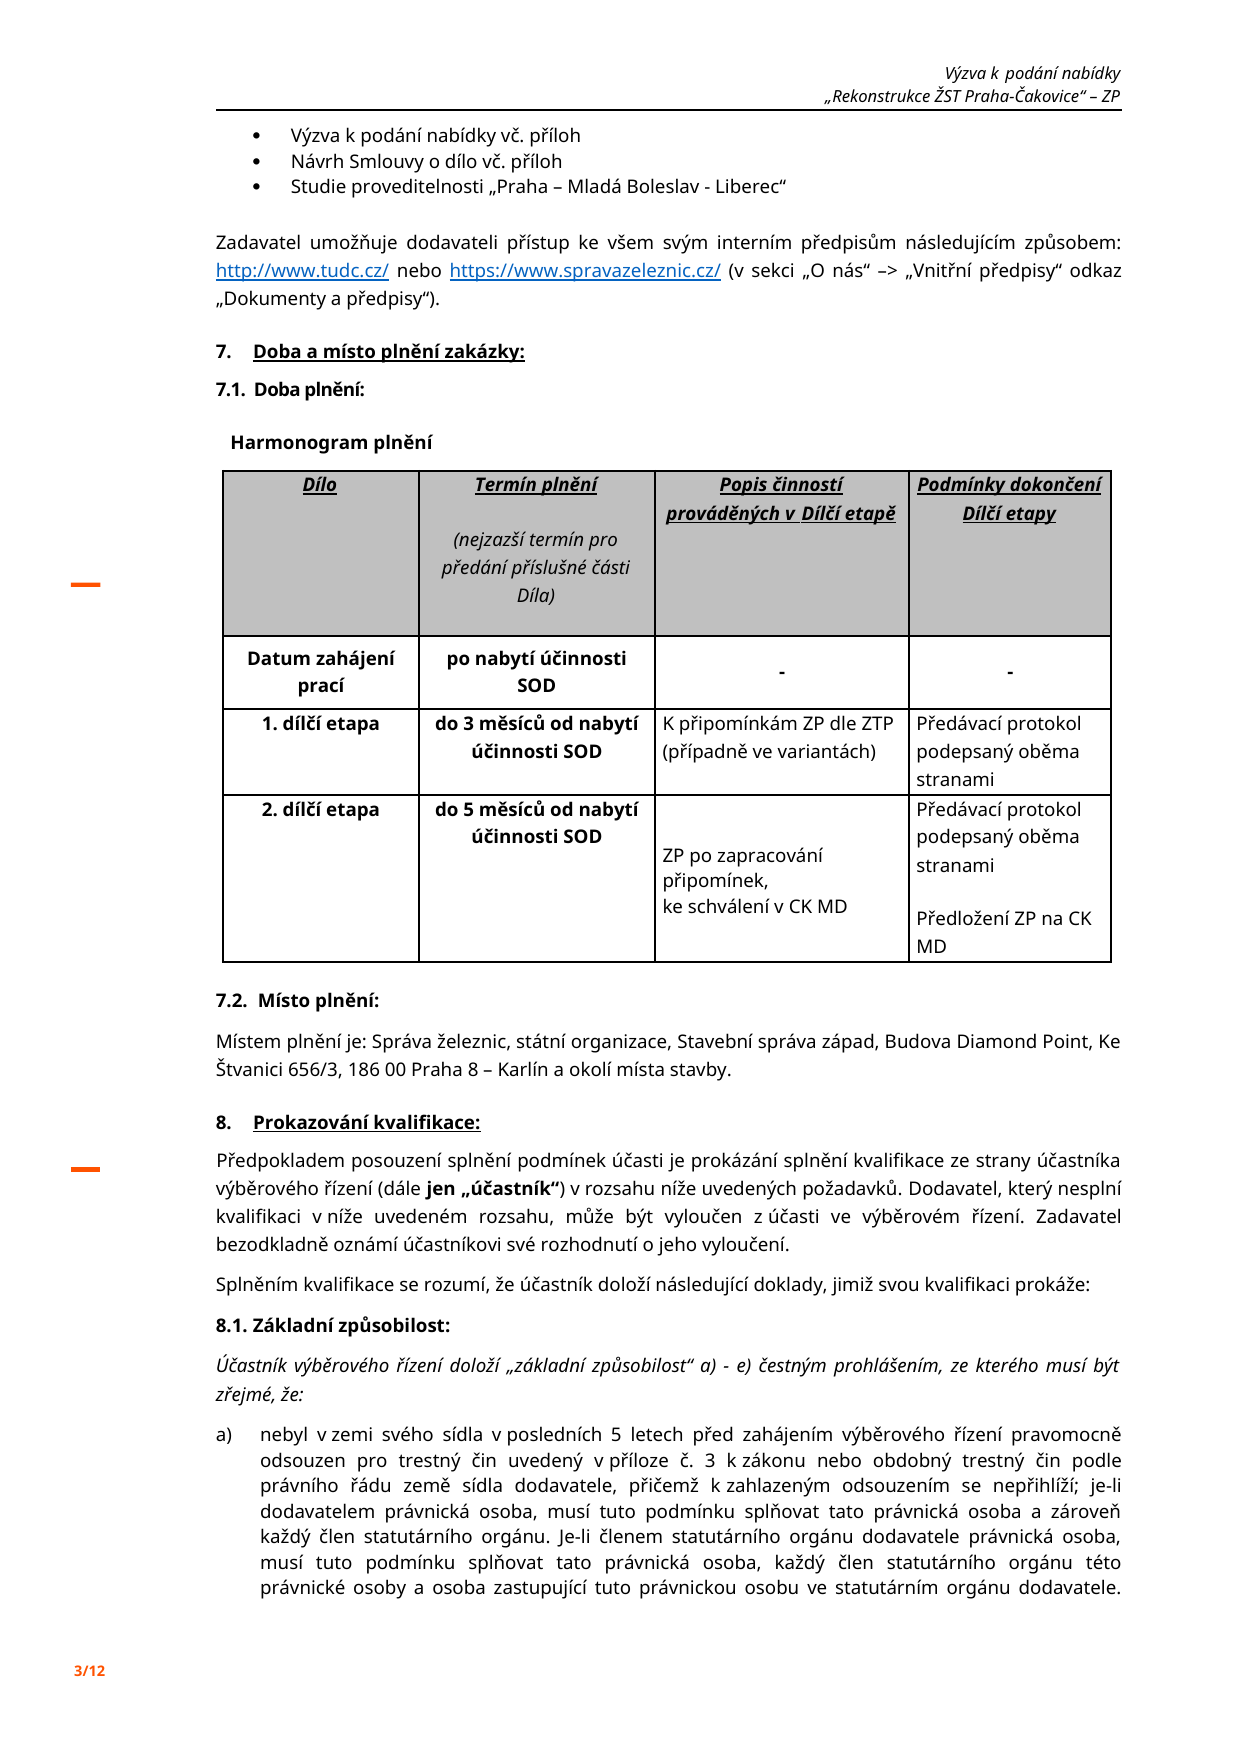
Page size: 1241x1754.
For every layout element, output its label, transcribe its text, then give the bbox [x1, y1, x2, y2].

text Splněním kvalifikace se rozumí, že účastník doloží následující doklady, jimiž svou kvalifikaci prokáže: [216, 1272, 1122, 1297]
table_cell do 3 měsíců od nabytí účinnosti SOD [420, 710, 654, 794]
table_cell Termín plnění [420, 472, 654, 524]
table_cell 2. dílčí etapa [224, 796, 418, 961]
table_cell Podmínky dokončení Dílčí etapy [910, 472, 1110, 635]
table_cell 1. dílčí etapa [224, 710, 418, 794]
text Zadavatel umožňuje dodavateli přístup ke všem svým interním předpisům následujícím způsobem: http://www.tudc.cz/ nebo https://www.spravazeleznic.cz/ (v sekci „O nás“ –> „Vnitřní předpisy“ odkaz „Dokumenty a předpisy“). [216, 229, 1122, 311]
text Místem plnění je: Správa železnic, státní organizace, Stavební správa západ, Budova Diamond Point, Ke Štvanici 656/3, 186 00 Praha 8 – Karlín a okolí místa stavby. [216, 1028, 1122, 1082]
list Návrh Smlouvy o dílo vč. příloh [253, 148, 1122, 173]
table_cell (nejzazší termín pro předání příslušné části Díla) [420, 524, 654, 635]
list Doba a místo plnění zakázky: [216, 338, 1122, 364]
table_cell K připomínkám ZP dle ZTP (případně ve variantách) [656, 710, 908, 794]
table_cell Předávací protokol podepsaný oběma stranami Předložení ZP na CK MD [910, 796, 1110, 961]
list Studie proveditelnosti „Praha – Mladá Boleslav - Liberec“ [253, 173, 1122, 199]
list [216, 1421, 1122, 1600]
list Výzva k podání nabídky vč. příloh [253, 122, 1122, 148]
table_cell - [656, 637, 908, 708]
list Prokazování kvalifikace: [216, 1109, 1122, 1135]
subtitle 7.1. Doba plnění: [216, 377, 1122, 402]
table_cell Popis činností prováděných v Dílčí etapě [656, 472, 908, 635]
table_cell po nabytí účinnosti SOD [420, 637, 654, 708]
table_cell Předávací protokol podepsaný oběma stranami [910, 710, 1110, 794]
text 8.1. Základní způsobilost: [216, 1312, 1122, 1338]
table_header Harmonogram plnění [223, 417, 1111, 470]
table_cell Datum zahájení prací [224, 637, 418, 708]
table_cell do 5 měsíců od nabytí účinnosti SOD [420, 796, 654, 961]
text Účastník výběrového řízení doloží „základní způsobilost“ a) - e) čestným prohlášením, ze kterého musí být zřejmé, že: [216, 1353, 1122, 1406]
table_cell - [910, 637, 1110, 708]
text Předpokladem posouzení splnění podmínek účasti je prokázání splnění kvalifikace ze strany účastníka výběrového řízení (dále jen „účastník“) v rozsahu níže uvedených požadavků. Dodavatel, který nesplní kvalifikaci v níže uvedeném rozsahu, může být vyloučen z účasti ve výběrovém řízení. Zadavatel bezodkladně oznámí účastníkovi své rozhodnutí o jeho vyloučení. [186, 1147, 1122, 1257]
text 7.2. Místo plnění: [216, 988, 1122, 1013]
table_cell ZP po zapracování připomínek, ke schválení v CK MD [656, 796, 908, 961]
table_cell Dílo [224, 472, 418, 635]
